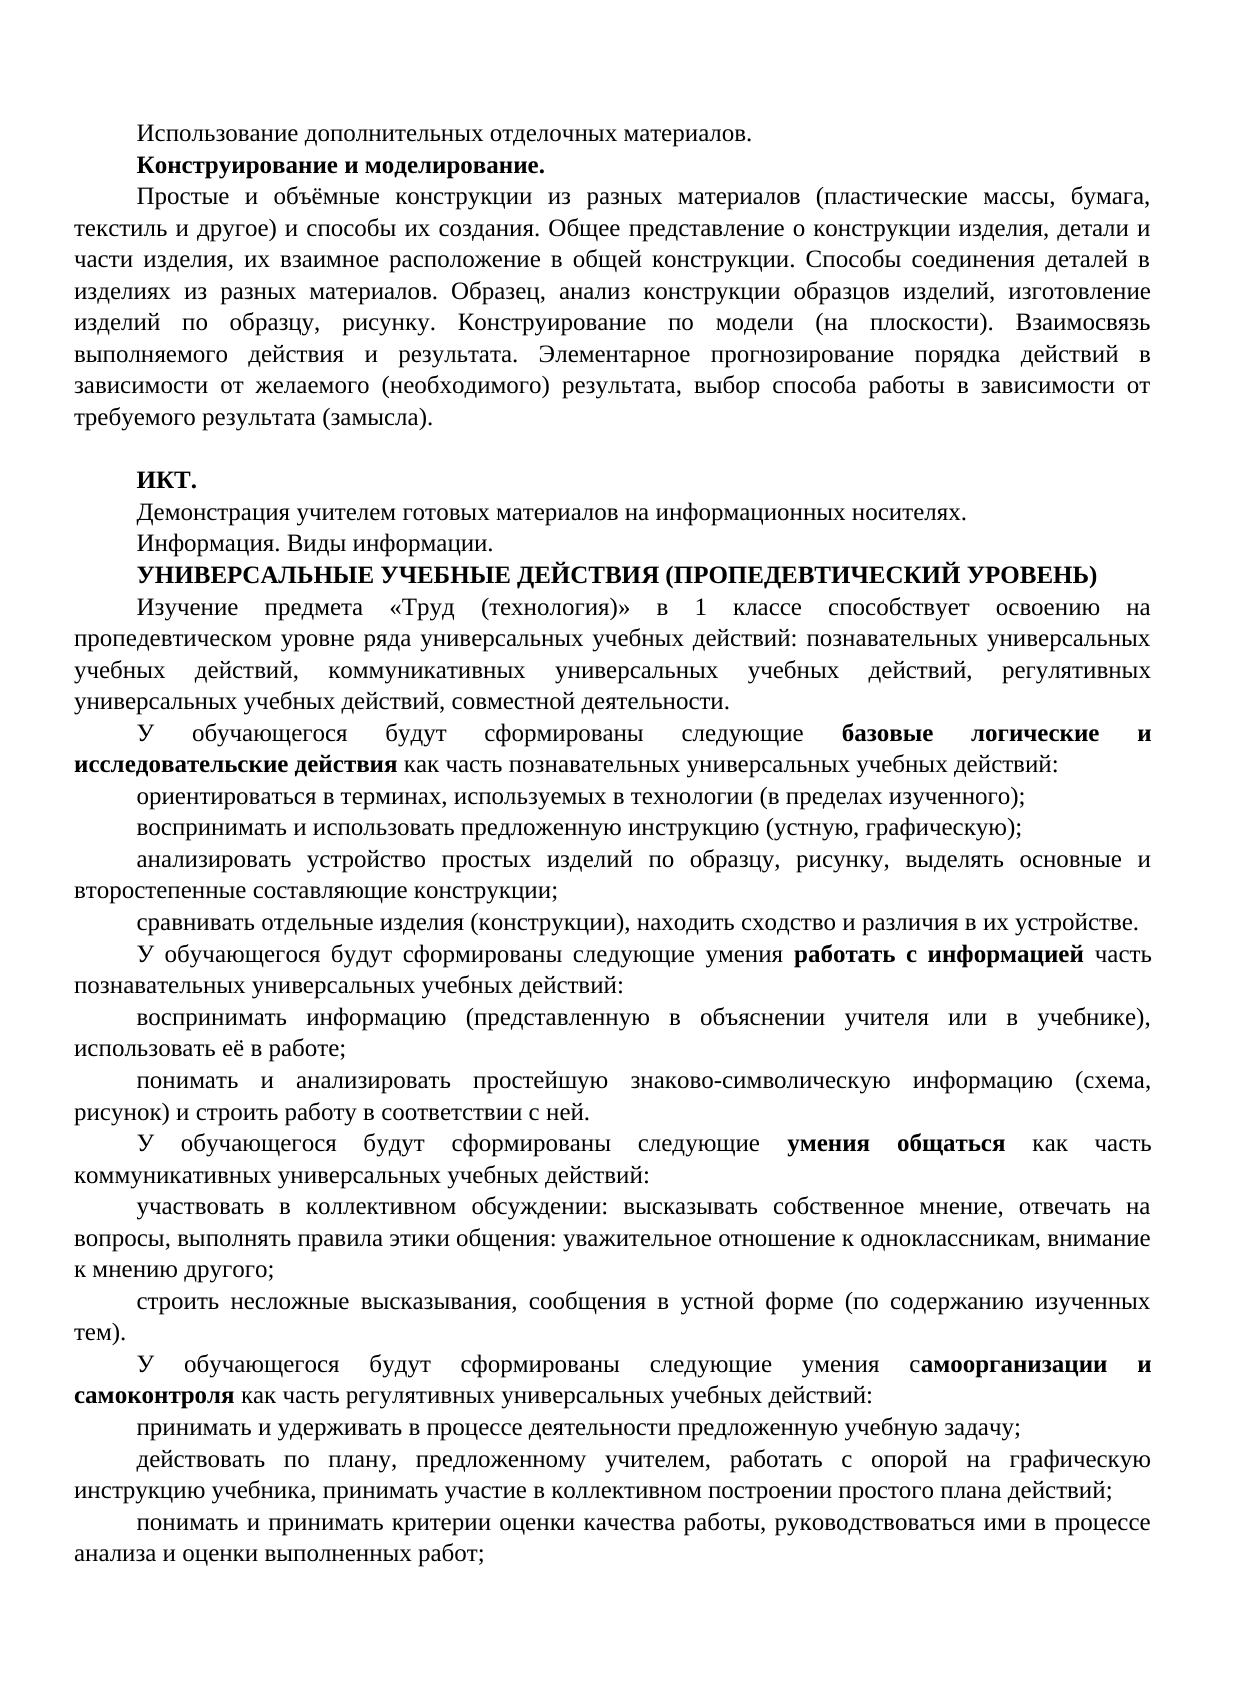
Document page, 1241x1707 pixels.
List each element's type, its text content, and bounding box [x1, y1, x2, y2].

text действовать по плану, предложенному учителем, работать с опорой на графическую инструкцию учебника, принимать участие в коллективном построении простого плана действий; [74, 1444, 1152, 1504]
text строить несложные высказывания, сообщения в устной форме (по содержанию изученных тем). [74, 1286, 1152, 1346]
text сравнивать отдельные изделия (конструкции), находить сходство и различия в их устройстве. [74, 907, 1152, 936]
text Конструирование и моделирование. [74, 150, 1152, 178]
text ИКТ. [74, 465, 1152, 494]
text Информация. Виды информации. [74, 528, 1152, 557]
text понимать и анализировать простейшую знаково-символическую информацию (схема, рисунок) и строить работу в соответствии с ней. [74, 1065, 1152, 1125]
text воспринимать информацию (представленную в объяснении учителя или в учебнике), использовать её в работе; [74, 1002, 1152, 1062]
text Демонстрация учителем готовых материалов на информационных носителях. [74, 497, 1152, 526]
text анализировать устройство простых изделий по образцу, рисунку, выделять основные и второстепенные составляющие конструкции; [74, 844, 1152, 904]
text У обучающегося будут сформированы следующие базовые логические и исследовательские действия как часть познавательных универсальных учебных действий: [74, 718, 1152, 778]
text Простые и объёмные конструкции из разных материалов (пластические массы, бумага, текстиль и другое) и способы их создания. Общее представление о конструкции изделия, детали и части изделия, их взаимное расположение в общей конструкции. Способы соединения деталей в изделиях из разных материалов. Образец, анализ конструкции образцов изделий, изготовление изделий по образцу, рисунку. Конструирование по модели (на плоскости). Взаимосвязь выполняемого действия и результата. Элементарное прогнозирование порядка действий в зависимости от желаемого (необходимого) результата, выбор способа работы в зависимости от требуемого результата (замысла). [74, 181, 1152, 431]
text ориентироваться в терминах, используемых в технологии (в пределах изученного); [74, 781, 1152, 810]
text У обучающегося будут сформированы следующие умения работать с информацией часть познавательных универсальных учебных действий: [74, 939, 1152, 999]
text Использование дополнительных отделочных материалов. [74, 118, 1152, 147]
text принимать и удерживать в процессе деятельности предложенную учебную задачу; [74, 1412, 1152, 1441]
text участвовать в коллективном обсуждении: высказывать собственное мнение, отвечать на вопросы, выполнять правила этики общения: уважительное отношение к одноклассникам, внимание к мнению другого; [74, 1191, 1152, 1283]
text У обучающегося будут сформированы следующие умения самоорганизации и самоконтроля как часть регулятивных универсальных учебных действий: [74, 1349, 1152, 1409]
text понимать и принимать критерии оценки качества работы, руководствоваться ими в процессе анализа и оценки выполненных работ; [74, 1507, 1152, 1567]
text УНИВЕРСАЛЬНЫЕ УЧЕБНЫЕ ДЕЙСТВИЯ (ПРОПЕДЕВТИЧЕСКИЙ УРОВЕНЬ) [74, 560, 1152, 589]
text У обучающегося будут сформированы следующие умения общаться как часть коммуникативных универсальных учебных действий: [74, 1128, 1152, 1188]
text воспринимать и использовать предложенную инструкцию (устную, графическую); [74, 812, 1152, 841]
text Изучение предмета «Труд (технология)» в 1 классе способствует освоению на пропедевтическом уровне ряда универсальных учебных действий: познавательных универсальных учебных действий, коммуникативных универсальных учебных действий, регулятивных универсальных учебных действий, совместной деятельности. [74, 592, 1152, 715]
